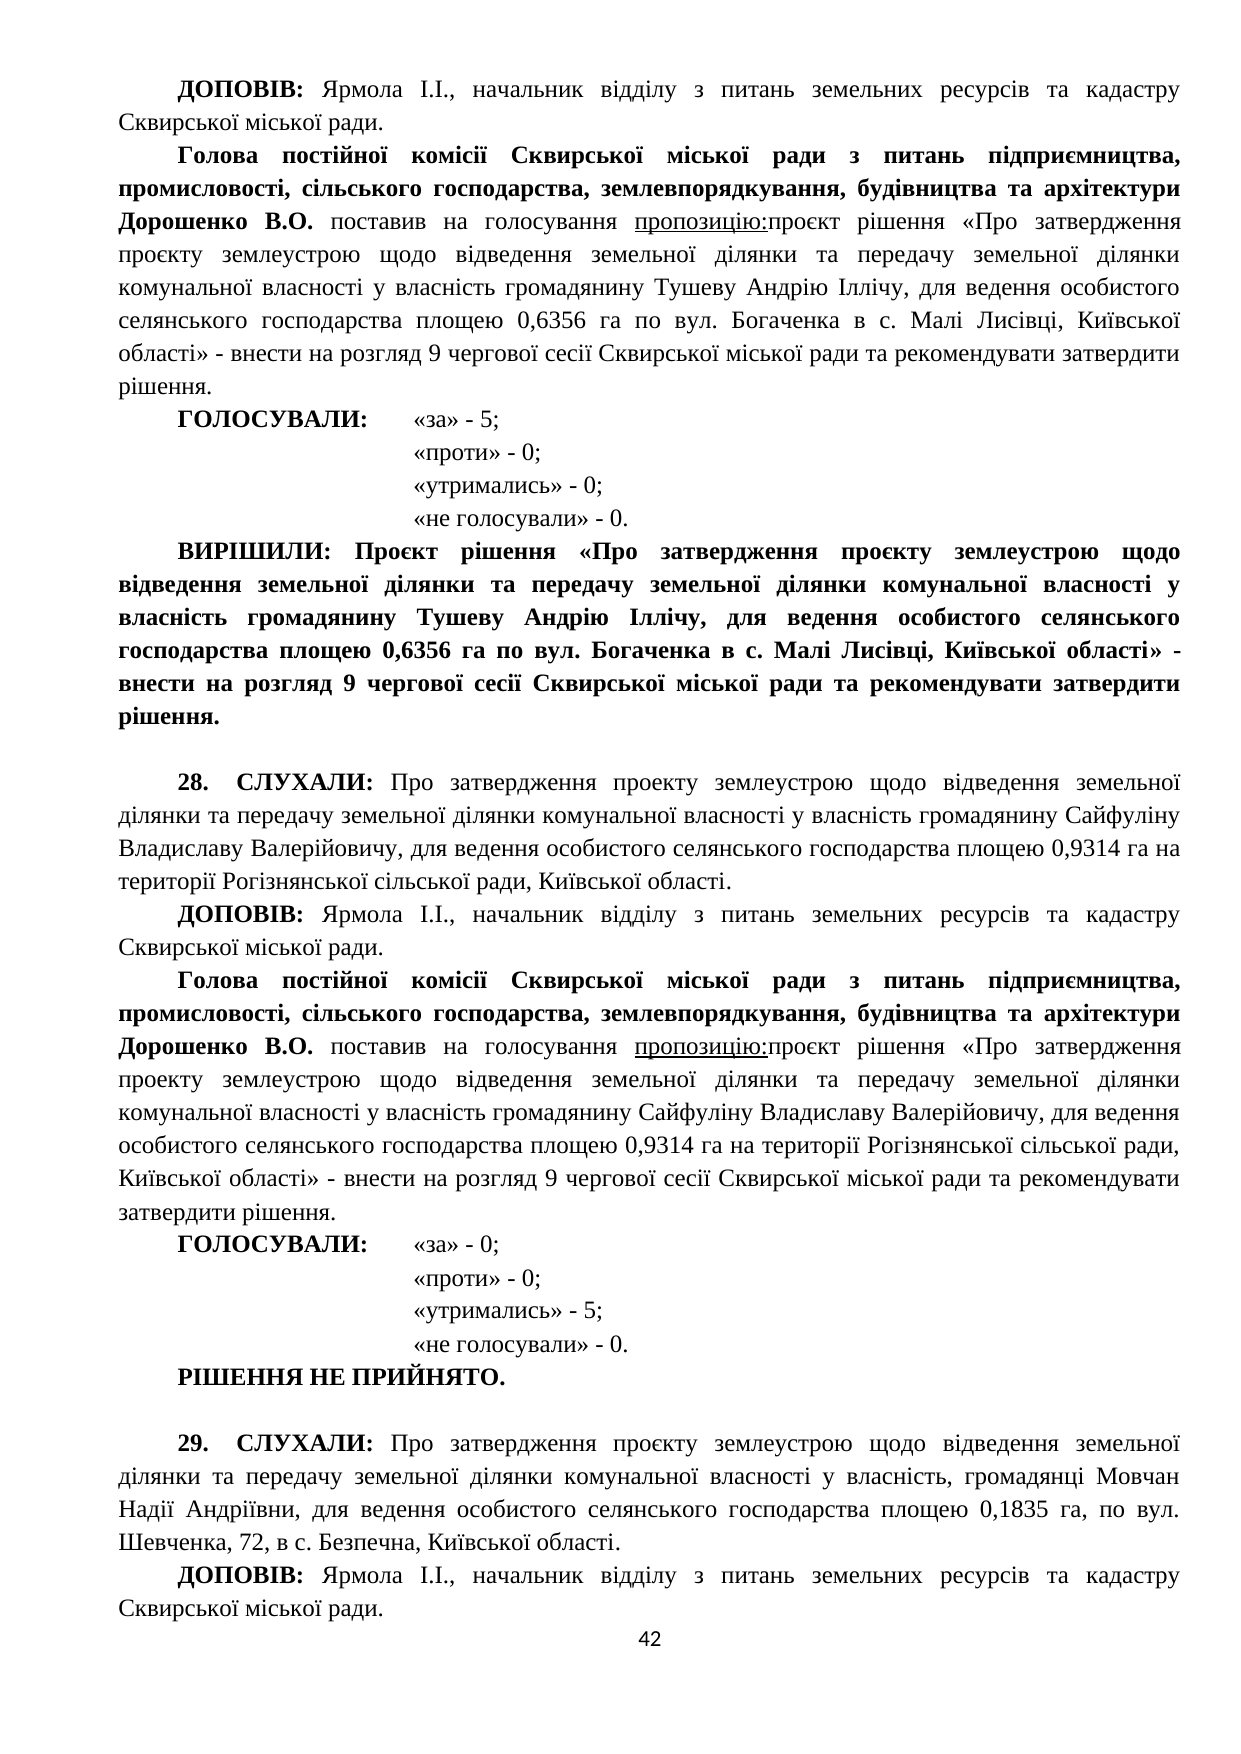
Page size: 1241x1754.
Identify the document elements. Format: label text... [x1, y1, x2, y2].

text «утримались» - 0; [118, 470, 1181, 499]
text «проти» - 0; [118, 437, 1181, 466]
text «утримались» - 5; [118, 1296, 1181, 1324]
text «не голосували» - 0. [118, 1329, 1181, 1357]
text РІШЕННЯ НЕ ПРИЙНЯТО. [118, 1362, 1181, 1390]
text ДОПОВІВ: Ярмола І.І., начальник відділу з питань земельних ресурсів та кадастру Сквирської міської ради. [118, 74, 1181, 136]
text ВИРІШИЛИ: Проєкт рішення «Про затвердження проєкту землеустрою щодо відведення земельної ділянки та передачу земельної ділянки комунальної власності у власність громадянину Тушеву Андрію Іллічу, для ведення особистого селянського господарства площею 0,6356 га по вул. Богаченка в с. Малі Лисівці, Київської області» - внести на розгляд 9 чергової сесії Сквирської міської ради та рекомендувати затвердити рішення. [118, 536, 1181, 730]
list СЛУХАЛИ: Про затвердження проєкту землеустрою щодо відведення земельної ділянки та передачу земельної ділянки комунальної власності у власність, громадянці Мовчан Надії Андріївни, для ведення особистого селянського господарства площею 0,1835 га, по вул. Шевченка, 72, в с. Безпечна, Київської області. [118, 1428, 1181, 1556]
list СЛУХАЛИ: Про затвердження проекту землеустрою щодо відведення земельної ділянки та передачу земельної ділянки комунальної власності у власність громадянину Сайфуліну Владиславу Валерійовичу, для ведення особистого селянського господарства площею 0,9314 га на території Рогізнянської сільської ради, Київської області. [118, 767, 1181, 895]
text ДОПОВІВ: Ярмола І.І., начальник відділу з питань земельних ресурсів та кадастру Сквирської міської ради. [118, 899, 1181, 961]
text ДОПОВІВ: Ярмола І.І., начальник відділу з питань земельних ресурсів та кадастру Сквирської міської ради. [118, 1560, 1181, 1622]
text Голова постійної комісії Сквирської міської ради з питань підприємництва, промисловості, сільського господарства, землевпорядкування, будівництва та архітектури Дорошенко В.О. поставив на голосування пропозицію:проєкт рішення «Про затвердження проекту землеустрою щодо відведення земельної ділянки та передачу земельної ділянки комунальної власності у власність громадянину Сайфуліну Владиславу Валерійовичу, для ведення особистого селянського господарства площею 0,9314 га на території Рогізнянської сільської ради, Київської області» - внести на розгляд 9 чергової сесії Сквирської міської ради та рекомендувати затвердити рішення. [118, 965, 1181, 1225]
text «проти» - 0; [118, 1263, 1181, 1291]
text ГОЛОСУВАЛИ: «за» - 5; [118, 404, 1181, 433]
text ГОЛОСУВАЛИ: «за» - 0; [118, 1229, 1181, 1258]
text «не голосували» - 0. [118, 503, 1181, 532]
text Голова постійної комісії Сквирської міської ради з питань підприємництва, промисловості, сільського господарства, землевпорядкування, будівництва та архітектури Дорошенко В.О. поставив на голосування пропозицію:проєкт рішення «Про затвердження проєкту землеустрою щодо відведення земельної ділянки та передачу земельної ділянки комунальної власності у власність громадянину Тушеву Андрію Іллічу, для ведення особистого селянського господарства площею 0,6356 га по вул. Богаченка в с. Малі Лисівці, Київської області» - внести на розгляд 9 чергової сесії Сквирської міської ради та рекомендувати затвердити рішення. [118, 140, 1181, 400]
